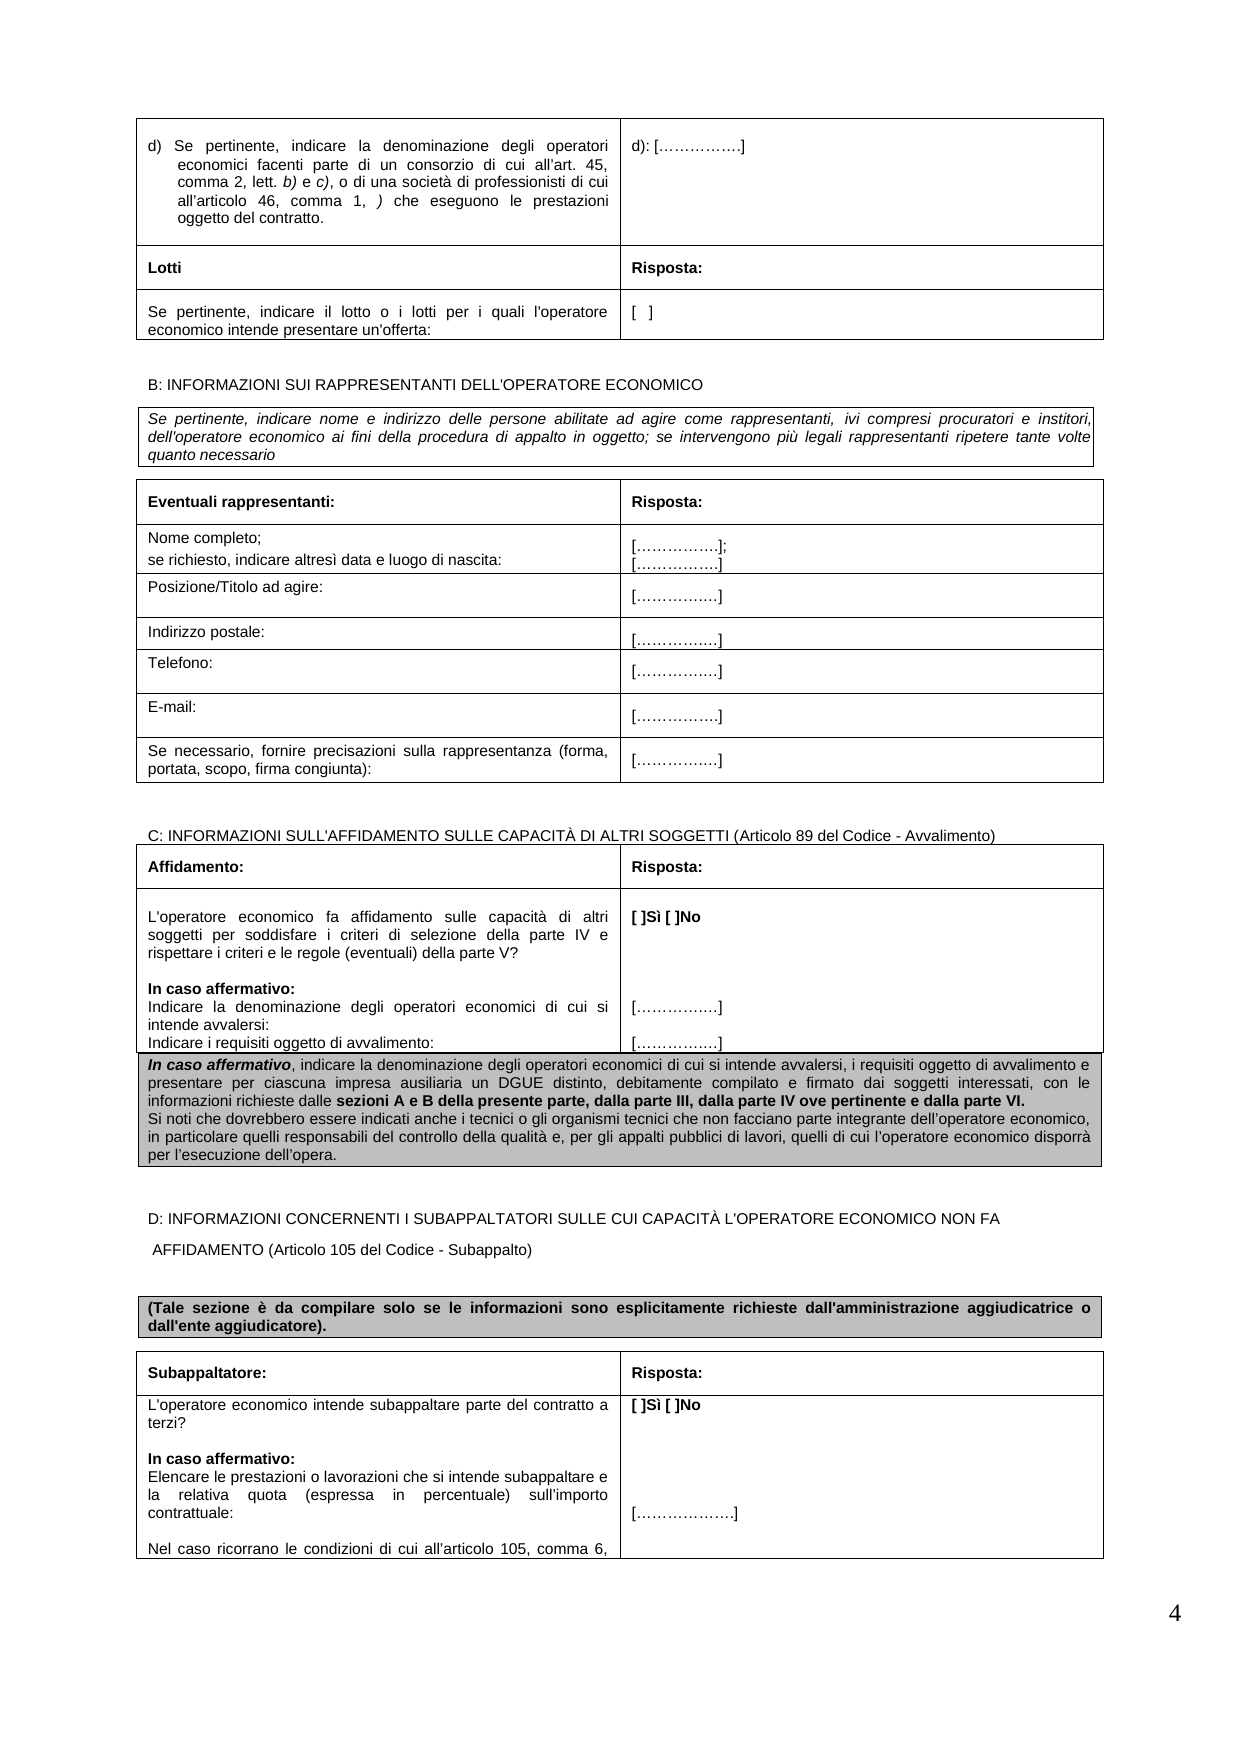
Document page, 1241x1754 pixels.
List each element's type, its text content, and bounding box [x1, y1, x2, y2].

title D: Informazioni concernenti i subappaltatori sulle cui capacità l'operatore economico non fa [148, 1210, 1093, 1228]
table_cell [ ] [621, 290, 1103, 339]
table_cell E-mail: [137, 694, 620, 737]
table_cell [………….…] [621, 650, 1103, 693]
text Si noti che dovrebbero essere indicati anche i tecnici o gli organismi tecnici che non facciano parte integrante dell’operatore economico, in particolare quelli responsabili del controllo della qualità e, per gli appalti pubblici di lavori, quelli di cui l’operatore economico disporrà per l’esecuzione dell’opera. [139, 1107, 1101, 1166]
table_cell L'operatore economico fa affidamento sulle capacità di altri soggetti per soddisfare i criteri di selezione della parte IV e rispettare i criteri e le regole (eventuali) della parte V? In caso affermativo: Indicare la denominazione degli operatori economici di cui si intende avvalersi: Indicare i requisiti oggetto di avvalimento: [137, 889, 620, 1052]
table_header Risposta: [621, 845, 1103, 888]
table_cell Lotti [137, 246, 620, 289]
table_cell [137, 119, 620, 245]
table_header Eventuali rappresentanti: [137, 480, 620, 523]
text In caso affermativo, indicare la denominazione degli operatori economici di cui si intende avvalersi, i requisiti oggetto di avvalimento e presentare per ciascuna impresa ausiliaria un DGUE distinto, debitamente compilato e firmato dai soggetti interessati, con le informazioni richieste dalle sezioni A e B della presente parte, dalla parte III, dalla parte IV ove pertinente e dalla parte VI. [139, 1054, 1101, 1107]
table_cell [………….…] [621, 738, 1103, 782]
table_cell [621, 1396, 1103, 1558]
table_cell [ ]Sì [ ]No [………….…] [………….…] [621, 889, 1103, 1052]
table_cell […………….]; […………….] [621, 525, 1103, 573]
table_cell Se pertinente, indicare il lotto o i lotti per i quali l'operatore economico intende presentare un'offerta: [137, 290, 620, 339]
table_cell [………….…] [621, 574, 1103, 617]
title (Tale sezione è da compilare solo se le informazioni sono esplicitamente richieste dall'amministrazione aggiudicatrice o dall'ente aggiudicatore). [139, 1297, 1101, 1337]
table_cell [621, 119, 1103, 245]
table_cell Risposta: [621, 246, 1103, 289]
table_cell Indirizzo postale: [137, 618, 620, 649]
title B: Informazioni sui rappresentanti dell'operatore economico [148, 376, 1093, 394]
table_header Risposta: [621, 480, 1103, 523]
table_header Risposta: [621, 1352, 1103, 1395]
table_header Affidamento: [137, 845, 620, 888]
table_header Subappaltatore: [137, 1352, 620, 1395]
table_cell Telefono: [137, 650, 620, 693]
table_cell Posizione/Titolo ad agire: [137, 574, 620, 617]
table_cell […………….] [621, 694, 1103, 737]
table_cell Se necessario, fornire precisazioni sulla rappresentanza (forma, portata, scopo, firma congiunta): [137, 738, 620, 782]
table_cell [137, 1396, 620, 1558]
title C: Informazioni sull'affidamento SULLE Capacità di altri soggetti (Articolo 89 del Codice - Avvalimento) [148, 826, 1093, 844]
title affidamento (Articolo 105 del Codice - Subappalto) [148, 1240, 1093, 1258]
table_cell Nome completo; se richiesto, indicare altresì data e luogo di nascita: [137, 525, 620, 573]
table_cell [………….…] [621, 618, 1103, 649]
text Se pertinente, indicare nome e indirizzo delle persone abilitate ad agire come rappresentanti, ivi compresi procuratori e institori, dell'operatore economico ai fini della procedura di appalto in oggetto; se intervengono più legali rappresentanti ripetere tante volte quanto necessario [139, 408, 1093, 466]
